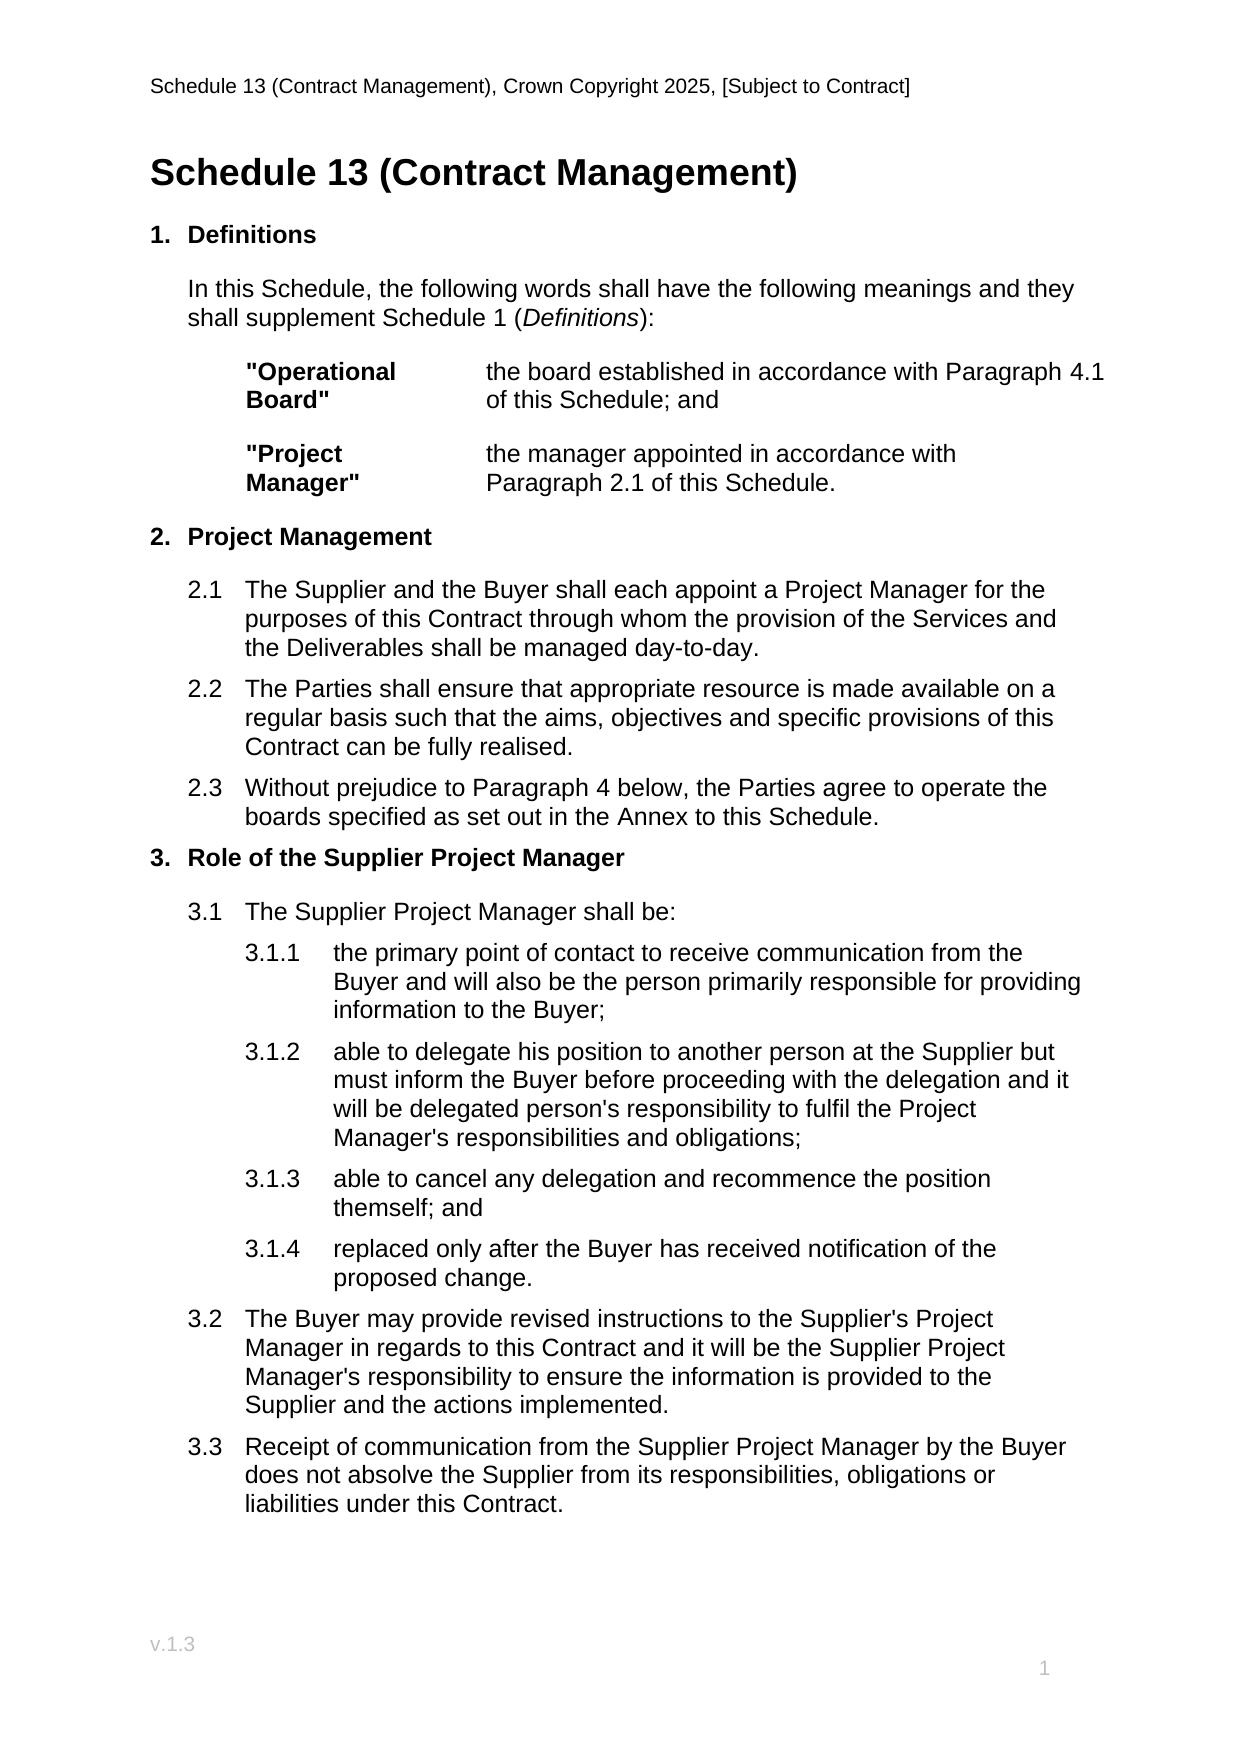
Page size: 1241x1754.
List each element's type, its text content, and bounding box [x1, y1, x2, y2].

text The Parties shall ensure that appropriate resource is made available on a regular basis such that the aims, objectives and specific provisions of this Contract can be fully realised. [187, 674, 1090, 760]
text The Supplier and the Buyer shall each appoint a Project Manager for the purposes of this Contract through whom the provision of the Services and the Deliverables shall be managed day-to-day. [187, 575, 1090, 662]
table_header "Operational Board" [189, 344, 474, 427]
text Without prejudice to Paragraph 4 below, the Parties agree to operate the boards specified as set out in the Annex to this Schedule. [187, 773, 1090, 830]
table_header the board established in accordance with Paragraph 4.1 of this Schedule; and [475, 344, 1117, 427]
text Receipt of communication from the Supplier Project Manager by the Buyer does not absolve the Supplier from its responsibilities, obligations or liabilities under this Contract. [187, 1432, 1090, 1518]
text Schedule 13 (Contract Management) [150, 150, 1090, 193]
text able to delegate his position to another person at the Supplier but must inform the Buyer before proceeding with the delegation and it will be delegated person's responsibility to fulfil the Project Manager's responsibilities and obligations; [244, 1037, 1090, 1152]
text The Supplier Project Manager shall be: [187, 897, 1090, 925]
text able to cancel any delegation and recommence the position themself; and [244, 1164, 1090, 1222]
text The Buyer may provide revised instructions to the Supplier's Project Manager in regards to this Contract and it will be the Supplier Project Manager's responsibility to ensure the information is provided to the Supplier and the actions implemented. [187, 1304, 1090, 1419]
text In this Schedule, the following words shall have the following meanings and they shall supplement Schedule 1 (Definitions): [187, 274, 1090, 332]
text replaced only after the Buyer has received notification of the proposed change. [244, 1234, 1090, 1292]
subtitle Role of the Supplier Project Manager [150, 843, 1090, 872]
table_cell "Project Manager" [189, 427, 474, 509]
table_cell the manager appointed in accordance with Paragraph 2.1 of this Schedule. [475, 427, 1117, 509]
text the primary point of contact to receive communication from the Buyer and will also be the person primarily responsible for providing information to the Buyer; [244, 938, 1090, 1024]
subtitle Definitions [150, 220, 1090, 249]
subtitle Project Management [150, 522, 1090, 550]
